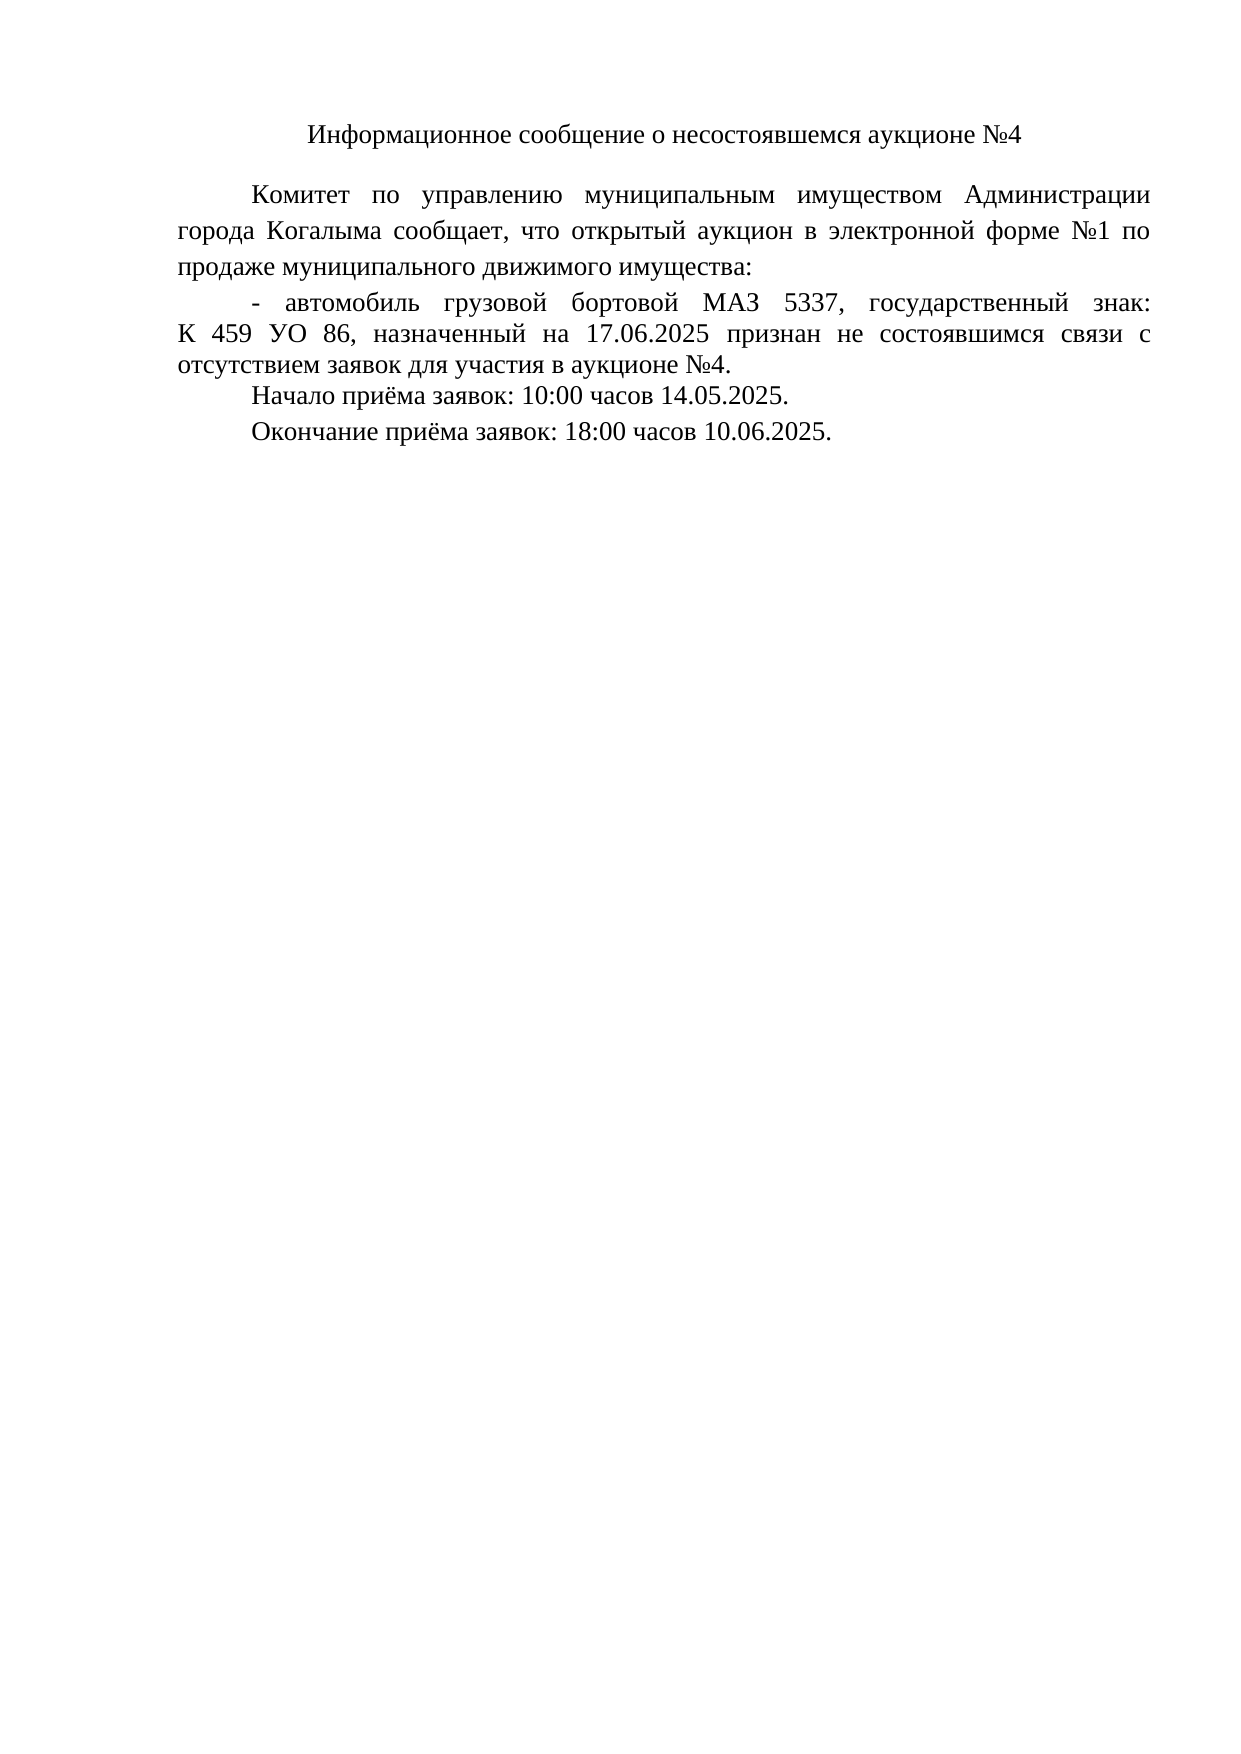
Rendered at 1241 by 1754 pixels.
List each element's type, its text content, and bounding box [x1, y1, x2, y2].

text Начало приёма заявок: 10:00 часов 14.05.2025. [177, 379, 1152, 410]
text Окончание приёма заявок: 18:00 часов 10.06.2025. [177, 415, 1152, 446]
text Информационное сообщение о несостоявшемся аукционе №4 [177, 118, 1152, 149]
text - автомобиль грузовой бортовой МАЗ 5337, государственный знак: К 459 УО 86, назначенный на 17.06.2025 признан не состоявшимся связи с отсутствием заявок для участия в аукционе №4. [177, 286, 1152, 379]
text Комитет по управлению муниципальным имуществом Администрации города Когалыма сообщает, что открытый аукцион в электронной форме №1 по продаже муниципального движимого имущества: [177, 178, 1152, 281]
